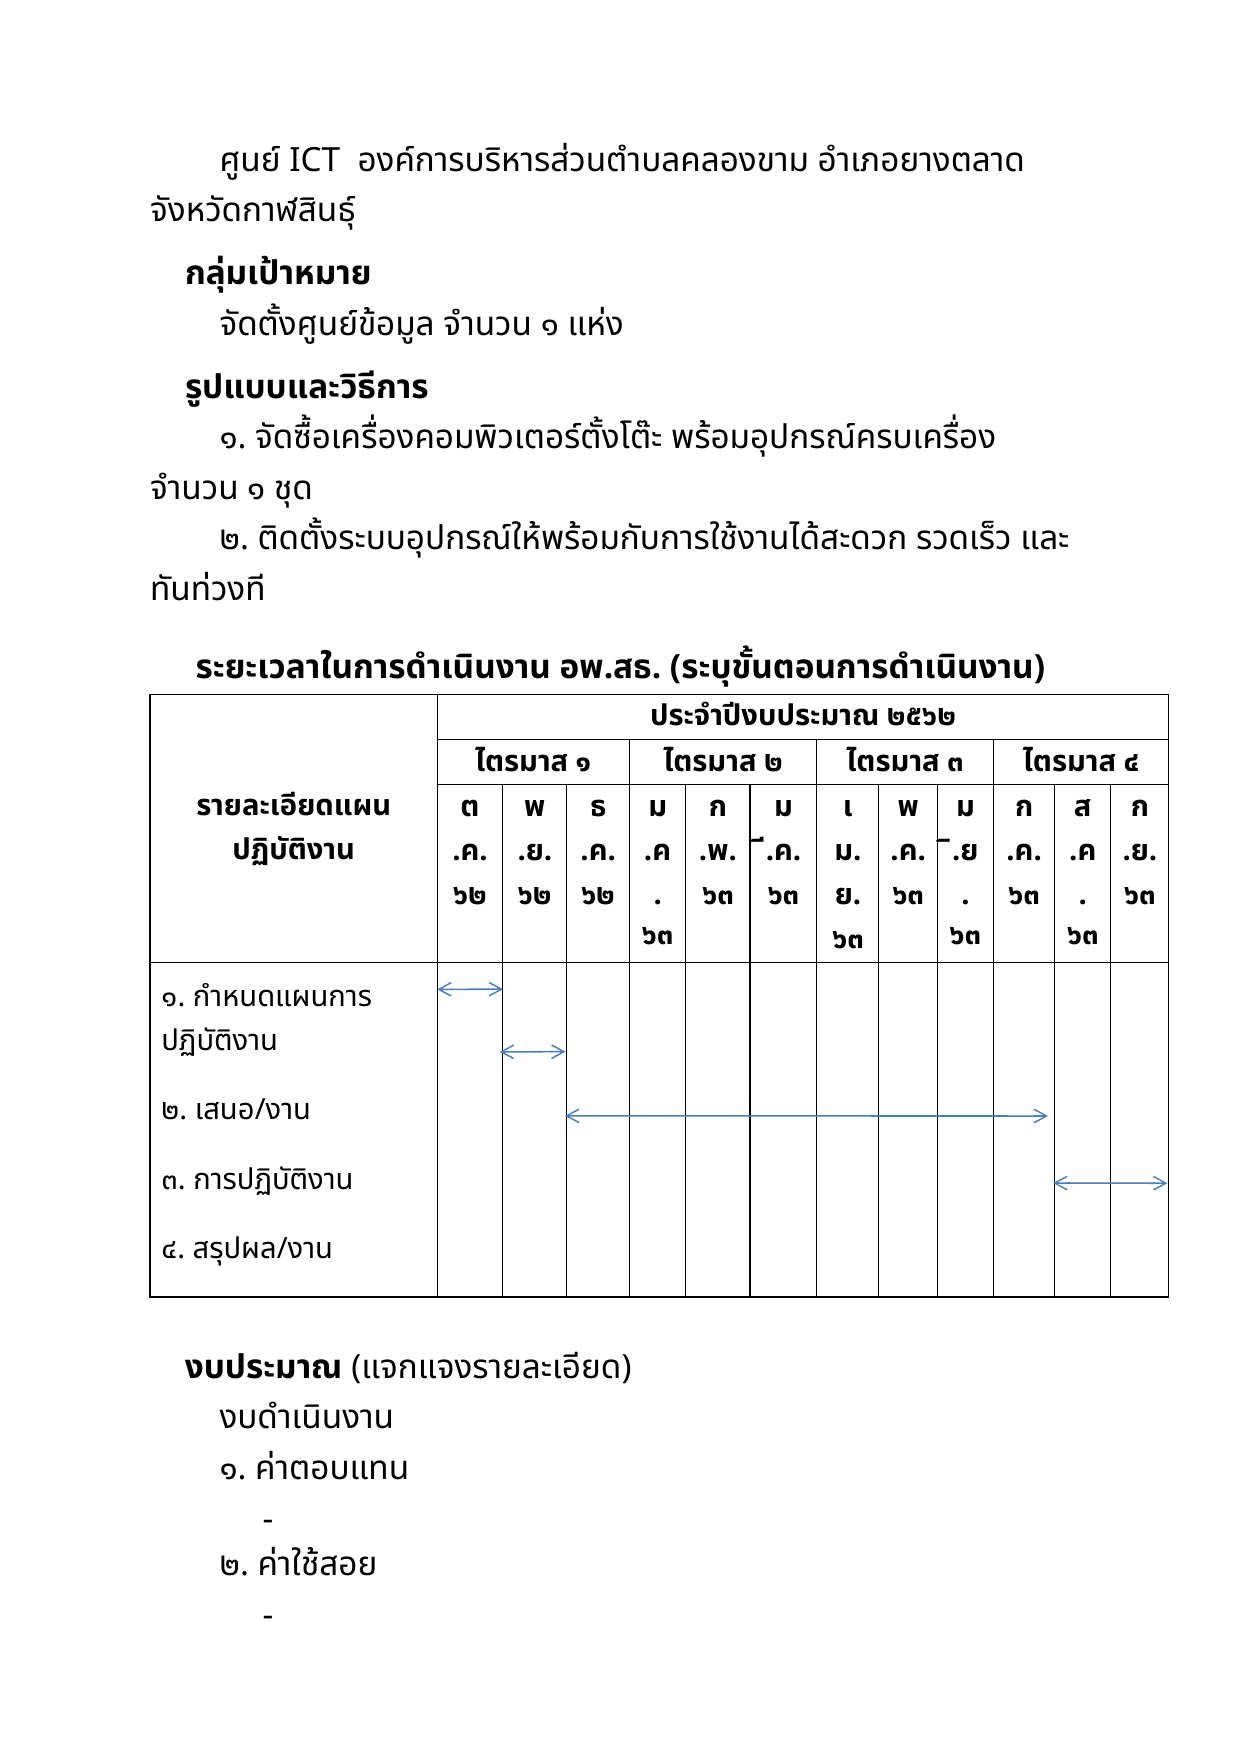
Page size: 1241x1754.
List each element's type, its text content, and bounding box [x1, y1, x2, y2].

text ระยะเวลาในการดำเนินงาน อพ.สธ. (ระบุขั้นตอนการดำเนินงาน) [150, 643, 1090, 694]
table_cell [1111, 963, 1168, 1183]
text รูปแบบและวิธีการ [150, 363, 1090, 413]
table_cell [438, 963, 502, 988]
table_cell [817, 1117, 878, 1296]
table_cell ก.พ. ๖๓ [686, 785, 749, 962]
text ๑. ค่าตอบแทน [150, 1444, 1090, 1494]
text กลุ่มเป้าหมาย [150, 249, 1090, 300]
table_cell ไตรมาส ๔ [994, 740, 1168, 784]
table_cell [1055, 963, 1110, 1182]
table_cell เม.ย. ๖๓ [817, 785, 878, 962]
table_header รายละเอียดแผนปฏิบัติงาน [151, 695, 437, 962]
table_cell [630, 963, 685, 1115]
table_cell [938, 1117, 993, 1296]
text - [150, 1494, 1090, 1540]
table_cell [751, 1117, 816, 1296]
text งบประมาณ (แจกแจงรายละเอียด) [150, 1343, 1090, 1393]
table_cell ส.ค. ๖๓ [1055, 785, 1110, 962]
text - [150, 1591, 1090, 1636]
text ๑. จัดซื้อเครื่องคอมพิวเตอร์ตั้งโต๊ะ พร้อมอุปกรณ์ครบเครื่อง จำนวน ๑ ชุด [150, 413, 1090, 514]
table_cell ก.ค. ๖๓ [994, 785, 1054, 962]
table_cell [817, 963, 878, 1115]
table_cell ก.ย. ๖๓ [1111, 785, 1168, 962]
table_cell มี.ค. ๖๓ [751, 785, 816, 962]
table_cell ม.ค. ๖๓ [630, 785, 685, 962]
table_header ประจำปีงบประมาณ ๒๕๖๒ [438, 695, 1168, 739]
table_cell [503, 1052, 566, 1296]
table_cell ไตรมาส ๑ [438, 740, 629, 784]
table_cell มิ.ย. ๖๓ [938, 785, 993, 962]
table_cell [751, 963, 816, 1115]
text จัดตั้งศูนย์ข้อมูล จำนวน ๑ แห่ง [150, 300, 1090, 350]
table_cell [938, 963, 993, 1115]
table_cell [503, 963, 566, 1051]
table_cell [686, 963, 749, 1115]
text งบดำเนินงาน [150, 1393, 1090, 1444]
table_cell [879, 1117, 937, 1296]
table_cell [686, 1117, 749, 1296]
text ศูนย์ ICT องค์การบริหารส่วนตำบลคลองขาม อำเภอยางตลาด จังหวัดกาฬสินธุ์ [150, 136, 1090, 237]
table_cell พ.ค. ๖๓ [879, 785, 937, 962]
table_cell [879, 963, 937, 1115]
table_cell [438, 990, 502, 1296]
table_cell ต.ค. ๖๒ [438, 785, 502, 962]
table_cell ธ.ค. ๖๒ [567, 785, 629, 962]
text ๒. ค่าใช้สอย [150, 1540, 1090, 1591]
table_cell [630, 1117, 685, 1296]
table_cell [1055, 1184, 1110, 1296]
table_cell พ.ย. ๖๒ [503, 785, 566, 962]
table_cell ๑. กำหนดแผนการปฏิบัติงาน ๒. เสนอ/งาน ๓. การปฏิบัติงาน ๔. สรุปผล/งาน [151, 963, 437, 1296]
table_cell [567, 1117, 629, 1296]
table_cell [1111, 1184, 1168, 1296]
table_cell ไตรมาส ๒ [630, 740, 816, 784]
text ๒. ติดตั้งระบบอุปกรณ์ให้พร้อมกับการใช้งานได้สะดวก รวดเร็ว และทันท่วงที [150, 514, 1090, 615]
table_cell ไตรมาส ๓ [817, 740, 993, 784]
table_cell [994, 963, 1054, 1296]
table_cell [567, 963, 629, 1115]
